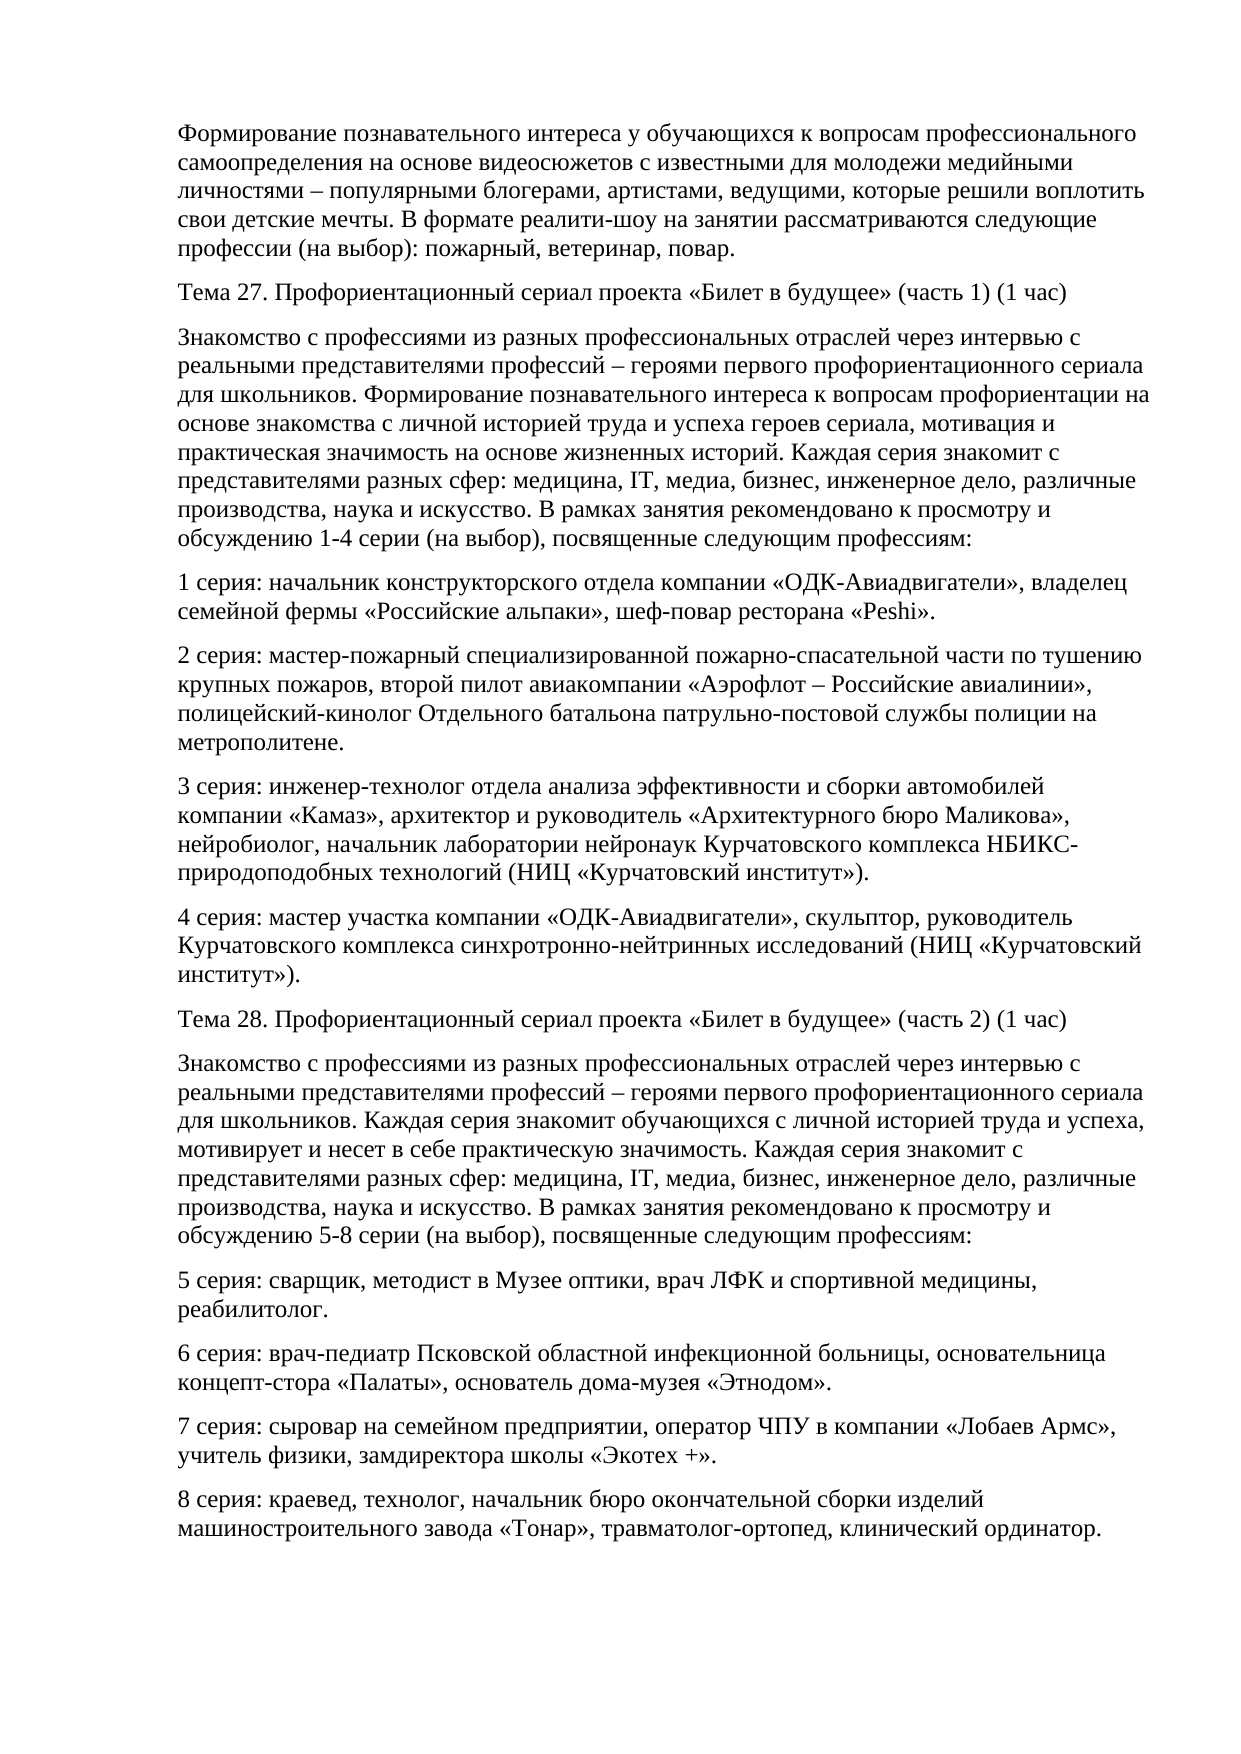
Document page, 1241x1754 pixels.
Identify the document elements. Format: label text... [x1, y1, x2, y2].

text 7 серия: сыровар на семейном предприятии, оператор ЧПУ в компании «Лобаев Армс», учитель физики, замдиректора школы «Экотех +». [177, 1411, 1152, 1469]
text 1 серия: начальник конструкторского отдела компании «ОДК-Авиадвигатели», владелец семейной фермы «Российские альпаки», шеф-повар ресторана «Peshi». [177, 567, 1152, 625]
text Знакомство с профессиями из разных профессиональных отраслей через интервью с реальными представителями профессий – героями первого профориентационного сериала для школьников. Каждая серия знакомит обучающихся с личной историей труда и успеха, мотивирует и несет в себе практическую значимость. Каждая серия знакомит с представителями разных сфер: медицина, IT, медиа, бизнес, инженерное дело, различные производства, наука и искусство. В рамках занятия рекомендовано к просмотру и обсуждению 5-8 серии (на выбор), посвященные следующим профессиям: [177, 1048, 1152, 1249]
text Формирование познавательного интереса у обучающихся к вопросам профессионального самоопределения на основе видеосюжетов с известными для молодежи медийными личностями – популярными блогерами, артистами, ведущими, которые решили воплотить свои детские мечты. В формате реалити-шоу на занятии рассматриваются следующие профессии (на выбор): пожарный, ветеринар, повар. [177, 118, 1152, 262]
text 6 серия: врач-педиатр Псковской областной инфекционной больницы, основательница концепт-стора «Палаты», основатель дома-музея «Этнодом». [177, 1338, 1152, 1396]
text 4 серия: мастер участка компании «ОДК-Авиадвигатели», скульптор, руководитель Курчатовского комплекса синхротронно-нейтринных исследований (НИЦ «Курчатовский институт»). [177, 902, 1152, 988]
text Знакомство с профессиями из разных профессиональных отраслей через интервью с реальными представителями профессий – героями первого профориентационного сериала для школьников. Формирование познавательного интереса к вопросам профориентации на основе знакомства с личной историей труда и успеха героев сериала, мотивация и практическая значимость на основе жизненных историй. Каждая серия знакомит с представителями разных сфер: медицина, IT, медиа, бизнес, инженерное дело, различные производства, наука и искусство. В рамках занятия рекомендовано к просмотру и обсуждению 1-4 серии (на выбор), посвященные следующим профессиям: [177, 322, 1152, 552]
text Тема 28. Профориентационный сериал проекта «Билет в будущее» (часть 2) (1 час) [177, 1004, 1152, 1032]
text 5 серия: сварщик, методист в Музее оптики, врач ЛФК и спортивной медицины, реабилитолог. [177, 1265, 1152, 1322]
text 8 серия: краевед, технолог, начальник бюро окончательной сборки изделий машиностроительного завода «Тонар», травматолог-ортопед, клинический ординатор. [177, 1484, 1152, 1542]
text Тема 27. Профориентационный сериал проекта «Билет в будущее» (часть 1) (1 час) [177, 277, 1152, 306]
text 3 серия: инженер-технолог отдела анализа эффективности и сборки автомобилей компании «Камаз», архитектор и руководитель «Архитектурного бюро Маликова», нейробиолог, начальник лаборатории нейронаук Курчатовского комплекса НБИКС-природоподобных технологий (НИЦ «Курчатовский институт»). [177, 771, 1152, 886]
text 2 серия: мастер-пожарный специализированной пожарно-спасательной части по тушению крупных пожаров, второй пилот авиакомпании «Аэрофлот – Российские авиалинии», полицейский-кинолог Отдельного батальона патрульно-постовой службы полиции на метрополитене. [177, 641, 1152, 756]
